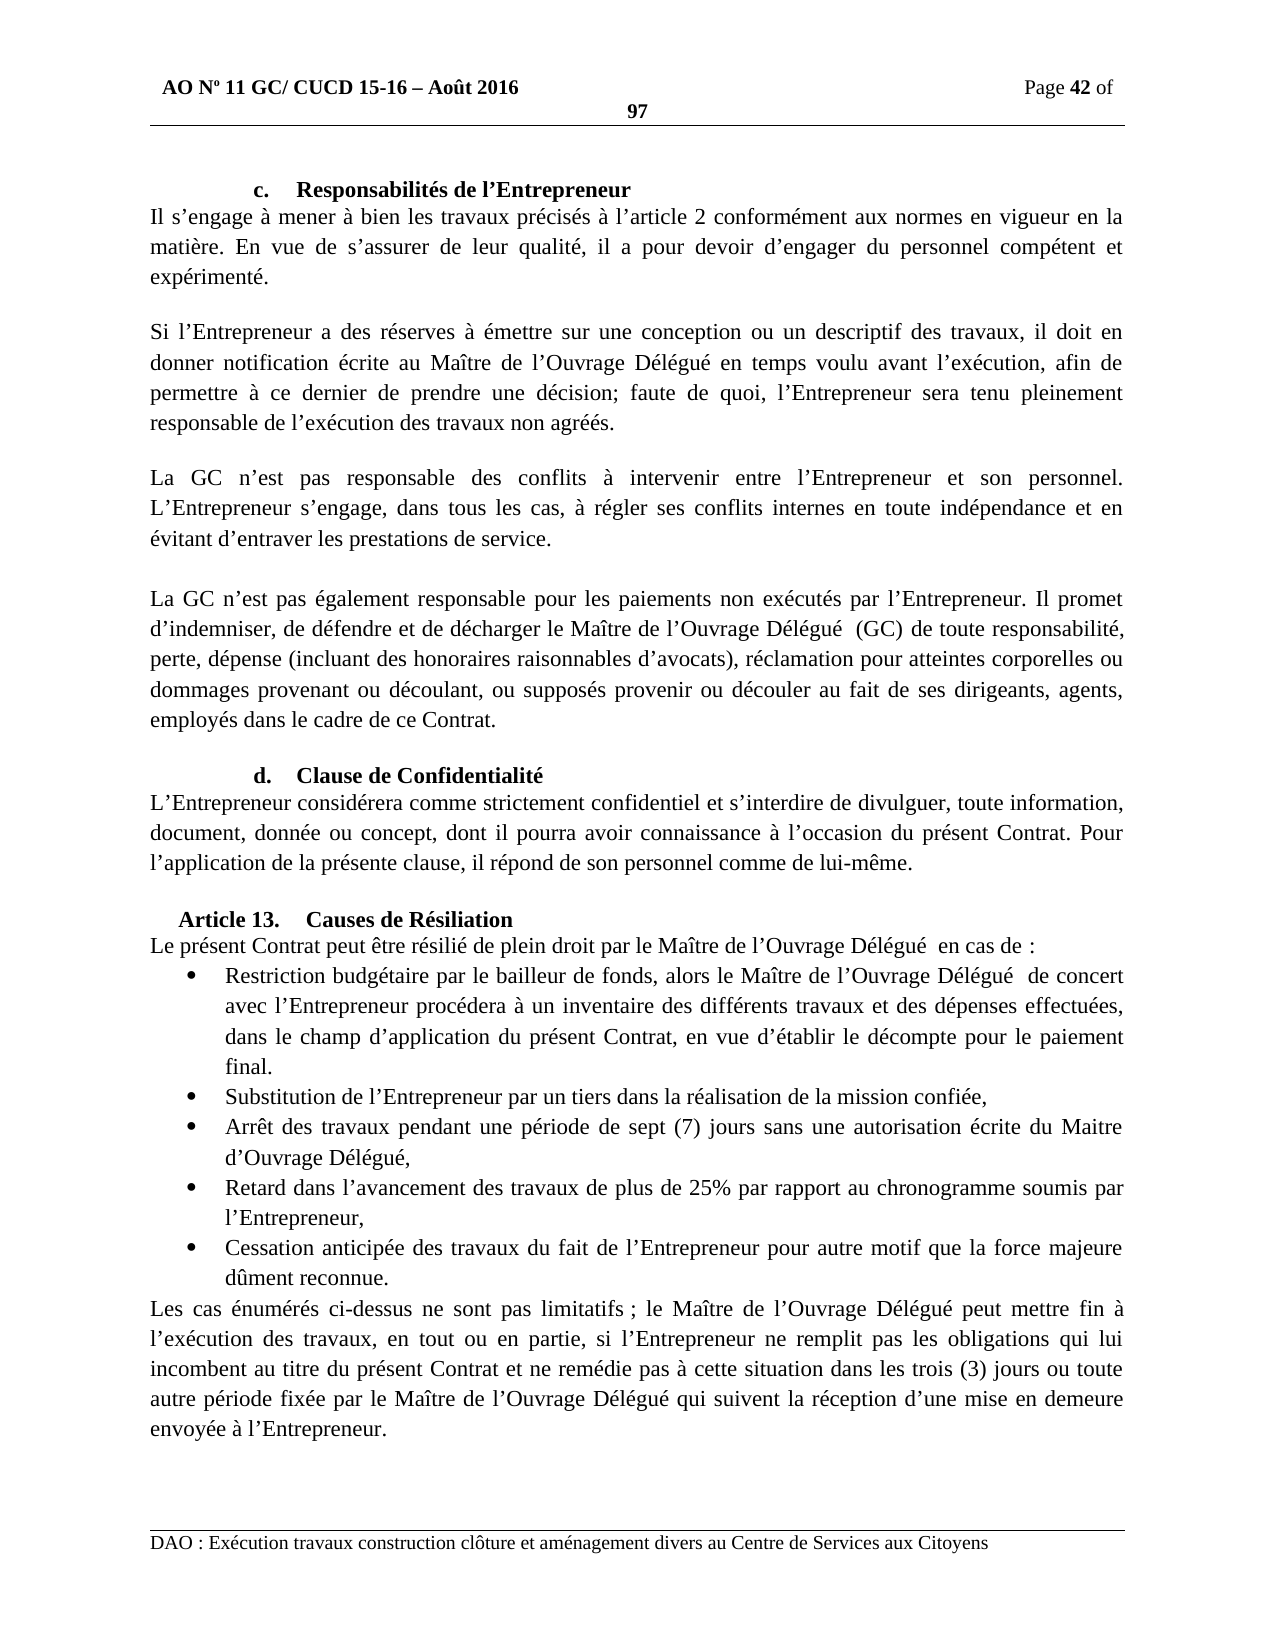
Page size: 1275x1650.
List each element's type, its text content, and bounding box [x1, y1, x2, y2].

list Substitution de l’Entrepreneur par un tiers dans la réalisation de la mission confiée, [187, 1083, 1125, 1109]
text Les cas énumérés ci-dessus ne sont pas limitatifs ; le Maître de l’Ouvrage Délégué peut mettre fin à l’exécution des travaux, en tout ou en partie, si l’Entrepreneur ne remplit pas les obligations qui lui incombent au titre du présent Contrat et ne remédie pas à cette situation dans les trois (3) jours ou toute autre période fixée par le Maître de l’Ouvrage Délégué qui suivent la réception d’une mise en demeure envoyée à l’Entrepreneur. [150, 1294, 1125, 1442]
text Si l’Entrepreneur a des réserves à émettre sur une conception ou un descriptif des travaux, il doit en donner notification écrite au Maître de l’Ouvrage Délégué en temps voulu avant l’exécution, afin de permettre à ce dernier de prendre une décision; faute de quoi, l’Entrepreneur sera tenu pleinement responsable de l’exécution des travaux non agréés. [150, 318, 1125, 435]
list Responsabilités de l’Entrepreneur [253, 176, 1125, 203]
list Causes de Résiliation [178, 906, 1125, 932]
list Restriction budgétaire par le bailleur de fonds, alors le Maître de l’Ouvrage Délégué de concert avec l’Entrepreneur procédera à un inventaire des différents travaux et des dépenses effectuées, dans le champ d’application du présent Contrat, en vue d’établir le décompte pour le paiement final. [187, 962, 1125, 1079]
text Il s’engage à mener à bien les travaux précisés à l’article 2 conformément aux normes en vigueur en la matière. En vue de s’assurer de leur qualité, il a pour devoir d’engager du personnel compétent et expérimenté. [150, 203, 1125, 289]
list Retard dans l’avancement des travaux de plus de 25% par rapport au chronogramme soumis par l’Entrepreneur, [187, 1174, 1125, 1230]
text L’Entrepreneur considérera comme strictement confidentiel et s’interdire de divulguer, toute information, document, donnée ou concept, dont il pourra avoir connaissance à l’occasion du présent Contrat. Pour l’application de la présente clause, il répond de son personnel comme de lui-même. [150, 789, 1125, 876]
list Clause de Confidentialité [253, 762, 1125, 789]
text La GC n’est pas responsable des conflits à intervenir entre l’Entrepreneur et son personnel. L’Entrepreneur s’engage, dans tous les cas, à régler ses conflits internes en toute indépendance et en évitant d’entraver les prestations de service. [150, 464, 1125, 551]
list Cessation anticipée des travaux du fait de l’Entrepreneur pour autre motif que la force majeure dûment reconnue. [187, 1234, 1125, 1291]
text La GC n’est pas également responsable pour les paiements non exécutés par l’Entrepreneur. Il promet d’indemniser, de défendre et de décharger le Maître de l’Ouvrage Délégué (GC) de toute responsabilité, perte, dépense (incluant des honoraires raisonnables d’avocats), réclamation pour atteintes corporelles ou dommages provenant ou découlant, ou supposés provenir ou découler au fait de ses dirigeants, agents, employés dans le cadre de ce Contrat. [150, 585, 1125, 732]
text Le présent Contrat peut être résilié de plein droit par le Maître de l’Ouvrage Délégué en cas de : [150, 932, 1125, 958]
list Arrêt des travaux pendant une période de sept (7) jours sans une autorisation écrite du Maitre d’Ouvrage Délégué, [187, 1113, 1125, 1170]
